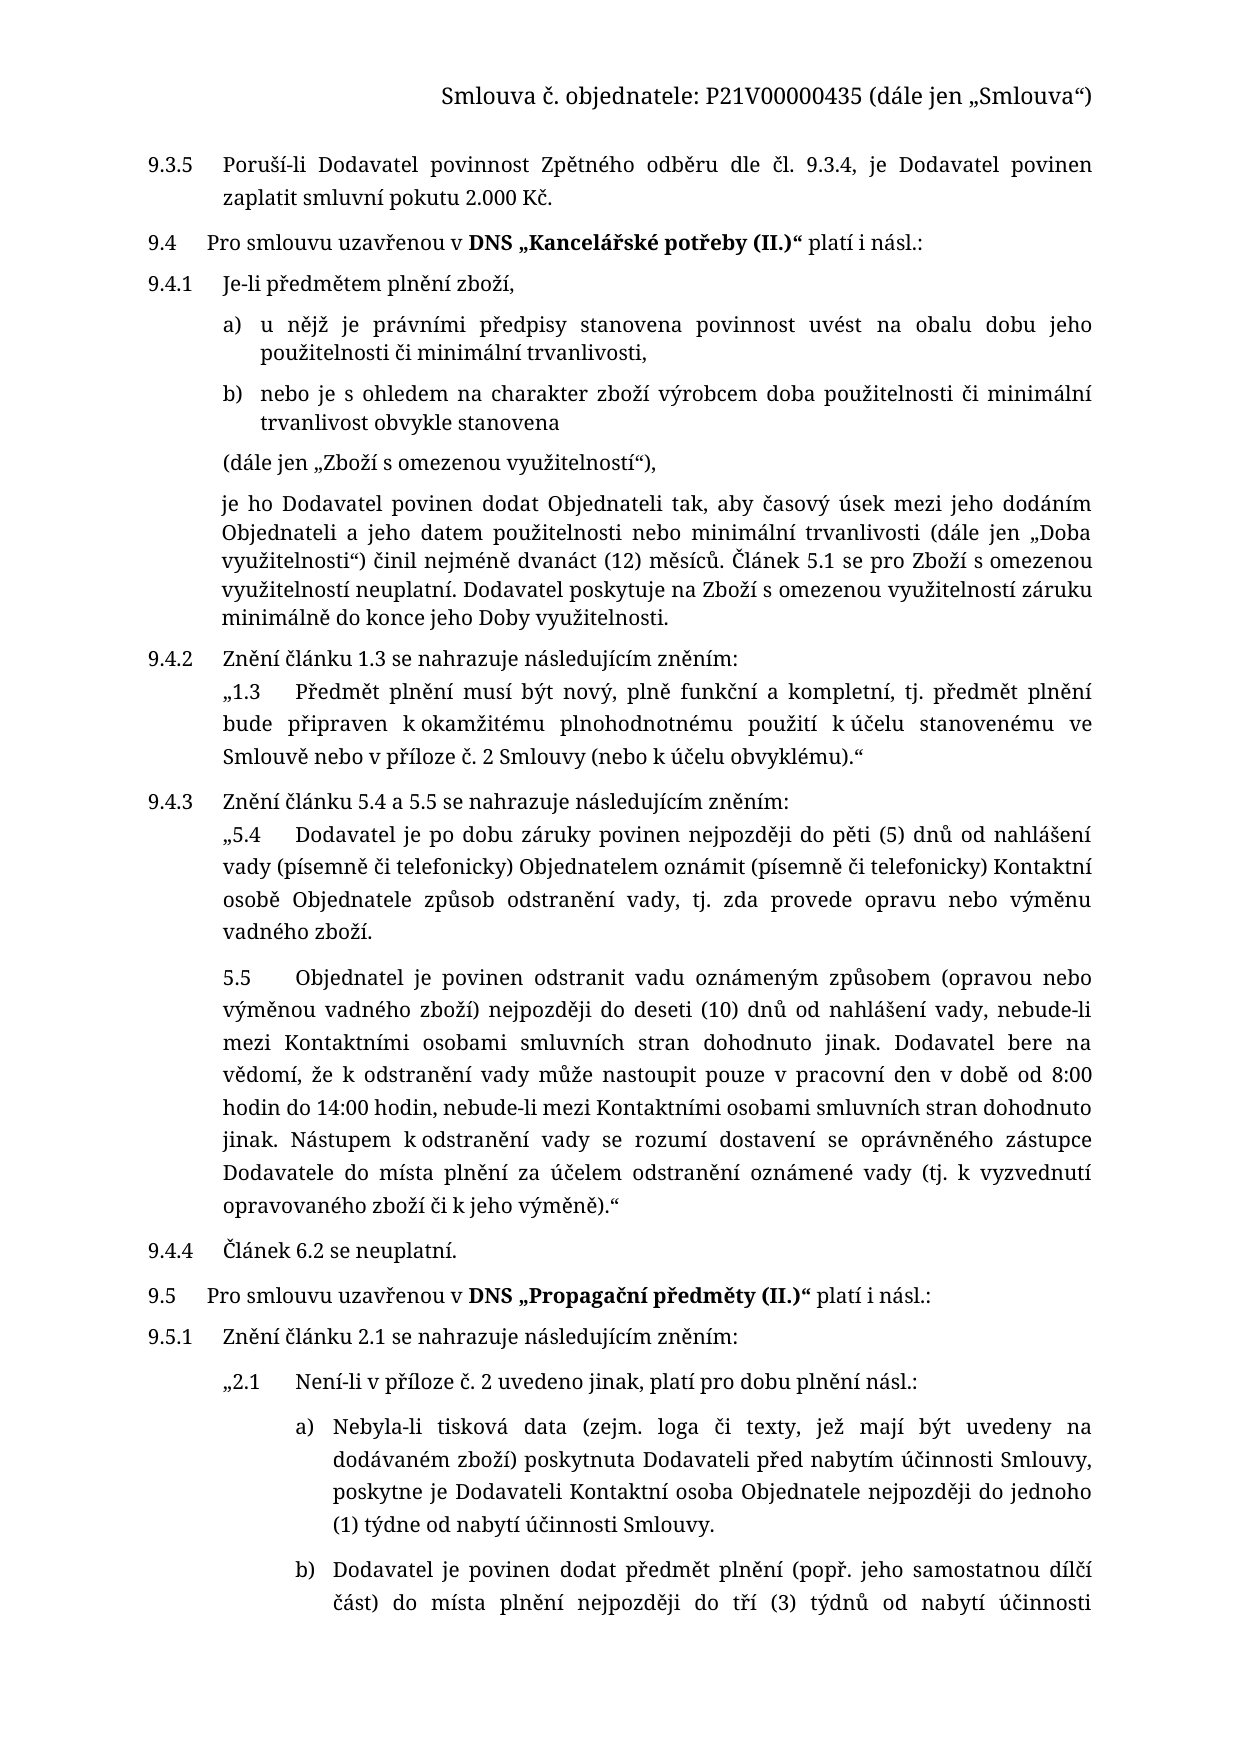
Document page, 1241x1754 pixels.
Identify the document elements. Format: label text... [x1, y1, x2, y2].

list Nebyla-li tisková data (zejm. loga či texty, jež mají být uvedeny na dodávaném zboží) poskytnuta Dodavateli před nabytím účinnosti Smlouvy, poskytne je Dodavateli Kontaktní osoba Objednatele nejpozději do jednoho (1) týdne od nabytí účinnosti Smlouvy. [295, 1412, 1093, 1538]
list Znění článku 1.3 se nahrazuje následujícím zněním: [148, 644, 1093, 673]
text (dále jen „Zboží s omezenou využitelností“), [223, 448, 1093, 477]
list u nějž je právními předpisy stanovena povinnost uvést na obalu dobu jeho použitelnosti či minimální trvanlivosti, [223, 310, 1093, 367]
list „2.1 Není-li v příloze č. 2 uvedeno jinak, platí pro dobu plnění násl.: [223, 1367, 1093, 1396]
list Článek 6.2 se neuplatní. [148, 1236, 1093, 1264]
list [295, 1555, 1093, 1616]
list Je-li předmětem plnění zboží, [148, 269, 1093, 297]
list Pro smlouvu uzavřenou v DNS „Kancelářské potřeby (II.)“ platí i násl.: [148, 228, 1093, 256]
text je ho Dodavatel povinen dodat Objednateli tak, aby časový úsek mezi jeho dodáním Objednateli a jeho datem použitelnosti nebo minimální trvanlivosti (dále jen „Doba využitelnosti“) činil nejméně dvanáct (12) měsíců. Článek 5.1 se pro Zboží s omezenou využitelností neuplatní. Dodavatel poskytuje na Zboží s omezenou využitelností záruku minimálně do konce jeho Doby využitelnosti. [221, 489, 1093, 632]
list „1.3 Předmět plnění musí být nový, plně funkční a kompletní, tj. předmět plnění bude připraven k okamžitému plnohodnotnému použití k účelu stanovenému ve Smlouvě nebo v příloze č. 2 Smlouvy (nebo k účelu obvyklému).“ [223, 677, 1093, 770]
list 5.5 Objednatel je povinen odstranit vadu oznámeným způsobem (opravou nebo výměnou vadného zboží) nejpozději do deseti (10) dnů od nahlášení vady, nebude-li mezi Kontaktními osobami smluvních stran dohodnuto jinak. Dodavatel bere na vědomí, že k odstranění vady může nastoupit pouze v pracovní den v době od 8:00 hodin do 14:00 hodin, nebude-li mezi Kontaktními osobami smluvních stran dohodnuto jinak. Nástupem k odstranění vady se rozumí dostavení se oprávněného zástupce Dodavatele do místa plnění za účelem odstranění oznámené vady (tj. k vyzvednutí opravovaného zboží či k jeho výměně).“ [223, 963, 1093, 1219]
list Poruší-li Dodavatel povinnost Zpětného odběru dle čl. 9.3.4, je Dodavatel povinen zaplatit smluvní pokutu 2.000 Kč. [148, 150, 1093, 211]
list Pro smlouvu uzavřenou v DNS „Propagační předměty (II.)“ platí i násl.: [148, 1281, 1093, 1309]
list Znění článku 5.4 a 5.5 se nahrazuje následujícím zněním: [148, 787, 1093, 816]
list Znění článku 2.1 se nahrazuje následujícím zněním: [148, 1322, 1093, 1350]
list „5.4 Dodavatel je po dobu záruky povinen nejpozději do pěti (5) dnů od nahlášení vady (písemně či telefonicky) Objednatelem oznámit (písemně či telefonicky) Kontaktní osobě Objednatele způsob odstranění vady, tj. zda provede opravu nebo výměnu vadného zboží. [223, 820, 1093, 946]
list nebo je s ohledem na charakter zboží výrobcem doba použitelnosti či minimální trvanlivost obvykle stanovena [223, 379, 1093, 436]
